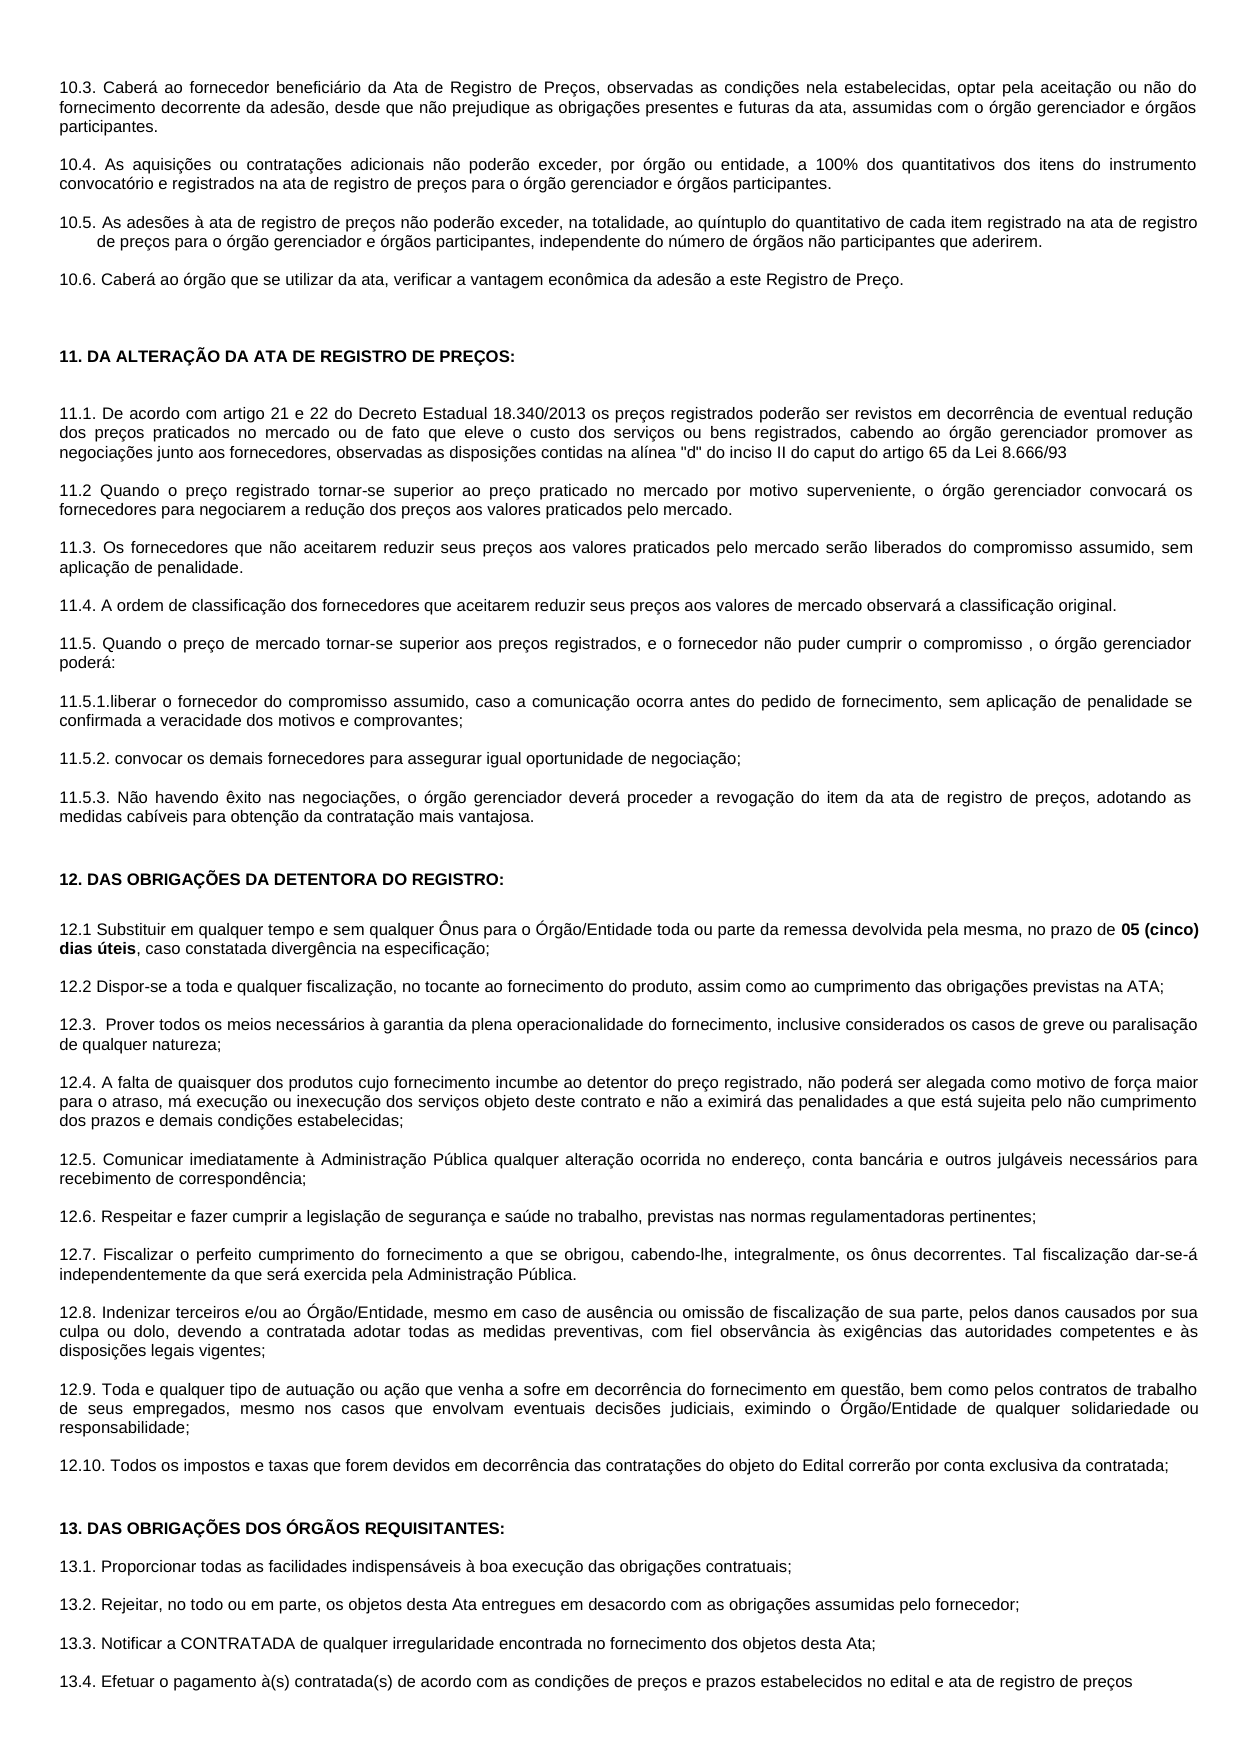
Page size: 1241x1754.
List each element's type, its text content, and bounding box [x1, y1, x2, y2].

text 12.5. Comunicar imediatamente à Administração Pública qualquer alteração ocorrida no endereço, conta bancária e outros julgáveis necessários para recebimento de correspondência; [59, 1149, 1199, 1188]
text 12.9. Toda e qualquer tipo de autuação ou ação que venha a sofre em decorrência do fornecimento em questão, bem como pelos contratos de trabalho de seus empregados, mesmo nos casos que envolvam eventuais decisões judiciais, eximindo o Órgão/Entidade de qualquer solidariedade ou responsabilidade; [59, 1379, 1199, 1437]
list As adesões à ata de registro de preços não poderão exceder, na totalidade, ao quíntuplo do quantitativo de cada item registrado na ata de registro de preços para o órgão gerenciador e órgãos participantes, independente do número de órgãos não participantes que aderirem. [59, 212, 1199, 251]
text 12.2 Dispor-se a toda e qualquer fiscalização, no tocante ao fornecimento do produto, assim como ao cumprimento das obrigações previstas na ATA; [59, 977, 1199, 996]
list 10.4. As aquisições ou contratações adicionais não poderão exceder, por órgão ou entidade, a 100% dos quantitativos dos itens do instrumento convocatório e registrados na ata de registro de preços para o órgão gerenciador e órgãos participantes. [59, 155, 1199, 193]
text 13. DAS OBRIGAÇÕES DOS ÓRGÃOS REQUISITANTES: [59, 1518, 1199, 1538]
text 12.4. A falta de quaisquer dos produtos cujo fornecimento incumbe ao detentor do preço registrado, não poderá ser alegada como motivo de força maior para o atraso, má execução ou inexecução dos serviços objeto deste contrato e não a eximirá das penalidades a que está sujeita pelo não cumprimento dos prazos e demais condições estabelecidas; [59, 1073, 1199, 1130]
text 11.4. A ordem de classificação dos fornecedores que aceitarem reduzir seus preços aos valores de mercado observará a classificação original. [59, 596, 1194, 615]
subtitle 12. DAS OBRIGAÇÕES DA DETENTORA DO REGISTRO: [59, 870, 1199, 889]
list 10.3. Caberá ao fornecedor beneficiário da Ata de Registro de Preços, observadas as condições nela estabelecidas, optar pela aceitação ou não do fornecimento decorrente da adesão, desde que não prejudique as obrigações presentes e futuras da ata, assumidas com o órgão gerenciador e órgãos participantes. [59, 78, 1199, 136]
list 10.6. Caberá ao órgão que se utilizar da ata, verificar a vantagem econômica da adesão a este Registro de Preço. [59, 270, 1199, 289]
text 11.5. Quando o preço de mercado tornar-se superior aos preços registrados, e o fornecedor não puder cumprir o compromisso , o órgão gerenciador poderá: [59, 634, 1194, 672]
text 12.1 Substituir em qualquer tempo e sem qualquer Ônus para o Órgão/Entidade toda ou parte da remessa devolvida pela mesma, no prazo de 05 (cinco) dias úteis, caso constatada divergência na especificação; [59, 919, 1199, 958]
text 13.3. Notificar a CONTRATADA de qualquer irregularidade encontrada no fornecimento dos objetos desta Ata; [59, 1633, 1199, 1653]
text 11. DA ALTERAÇÃO DA ATA DE REGISTRO DE PREÇOS: [59, 347, 1199, 366]
text 12.3. Prover todos os meios necessários à garantia da plena operacionalidade do fornecimento, inclusive considerados os casos de greve ou paralisação de qualquer natureza; [59, 1015, 1199, 1053]
text 12.8. Indenizar terceiros e/ou ao Órgão/Entidade, mesmo em caso de ausência ou omissão de fiscalização de sua parte, pelos danos causados por sua culpa ou dolo, devendo a contratada adotar todas as medidas preventivas, com fiel observância às exigências das autoridades competentes e às disposições legais vigentes; [59, 1303, 1199, 1360]
text 11.1. De acordo com artigo 21 e 22 do Decreto Estadual 18.340/2013 os preços registrados poderão ser revistos em decorrência de eventual redução dos preços praticados no mercado ou de fato que eleve o custo dos serviços ou bens registrados, cabendo ao órgão gerenciador promover as negociações junto aos fornecedores, observadas as disposições contidas na alínea "d" do inciso II do caput do artigo 65 da Lei 8.666/93 [59, 404, 1194, 462]
text 11.5.3. Não havendo êxito nas negociações, o órgão gerenciador deverá proceder a revogação do item da ata de registro de preços, adotando as medidas cabíveis para obtenção da contratação mais vantajosa. [59, 787, 1194, 826]
text 12.7. Fiscalizar o perfeito cumprimento do fornecimento a que se obrigou, cabendo-lhe, integralmente, os ônus decorrentes. Tal fiscalização dar-se-á independentemente da que será exercida pela Administração Pública. [59, 1245, 1199, 1283]
text 11.2 Quando o preço registrado tornar-se superior ao preço praticado no mercado por motivo superveniente, o órgão gerenciador convocará os fornecedores para negociarem a redução dos preços aos valores praticados pelo mercado. [59, 481, 1194, 519]
text 12.6. Respeitar e fazer cumprir a legislação de segurança e saúde no trabalho, previstas nas normas regulamentadoras pertinentes; [59, 1207, 1199, 1226]
text 11.5.2. convocar os demais fornecedores para assegurar igual oportunidade de negociação; [59, 749, 1194, 768]
text 11.5.1.liberar o fornecedor do compromisso assumido, caso a comunicação ocorra antes do pedido de fornecimento, sem aplicação de penalidade se confirmada a veracidade dos motivos e comprovantes; [59, 692, 1194, 730]
text 13.1. Proporcionar todas as facilidades indispensáveis à boa execução das obrigações contratuais; [59, 1557, 1199, 1576]
text 12.10. Todos os impostos e taxas que forem devidos em decorrência das contratações do objeto do Edital correrão por conta exclusiva da contratada; [59, 1456, 1199, 1475]
text 13.2. Rejeitar, no todo ou em parte, os objetos desta Ata entregues em desacordo com as obrigações assumidas pelo fornecedor; [59, 1595, 1199, 1614]
text 11.3. Os fornecedores que não aceitarem reduzir seus preços aos valores praticados pelo mercado serão liberados do compromisso assumido, sem aplicação de penalidade. [59, 538, 1194, 577]
text 13.4. Efetuar o pagamento à(s) contratada(s) de acordo com as condições de preços e prazos estabelecidos no edital e ata de registro de preços [59, 1672, 1199, 1691]
